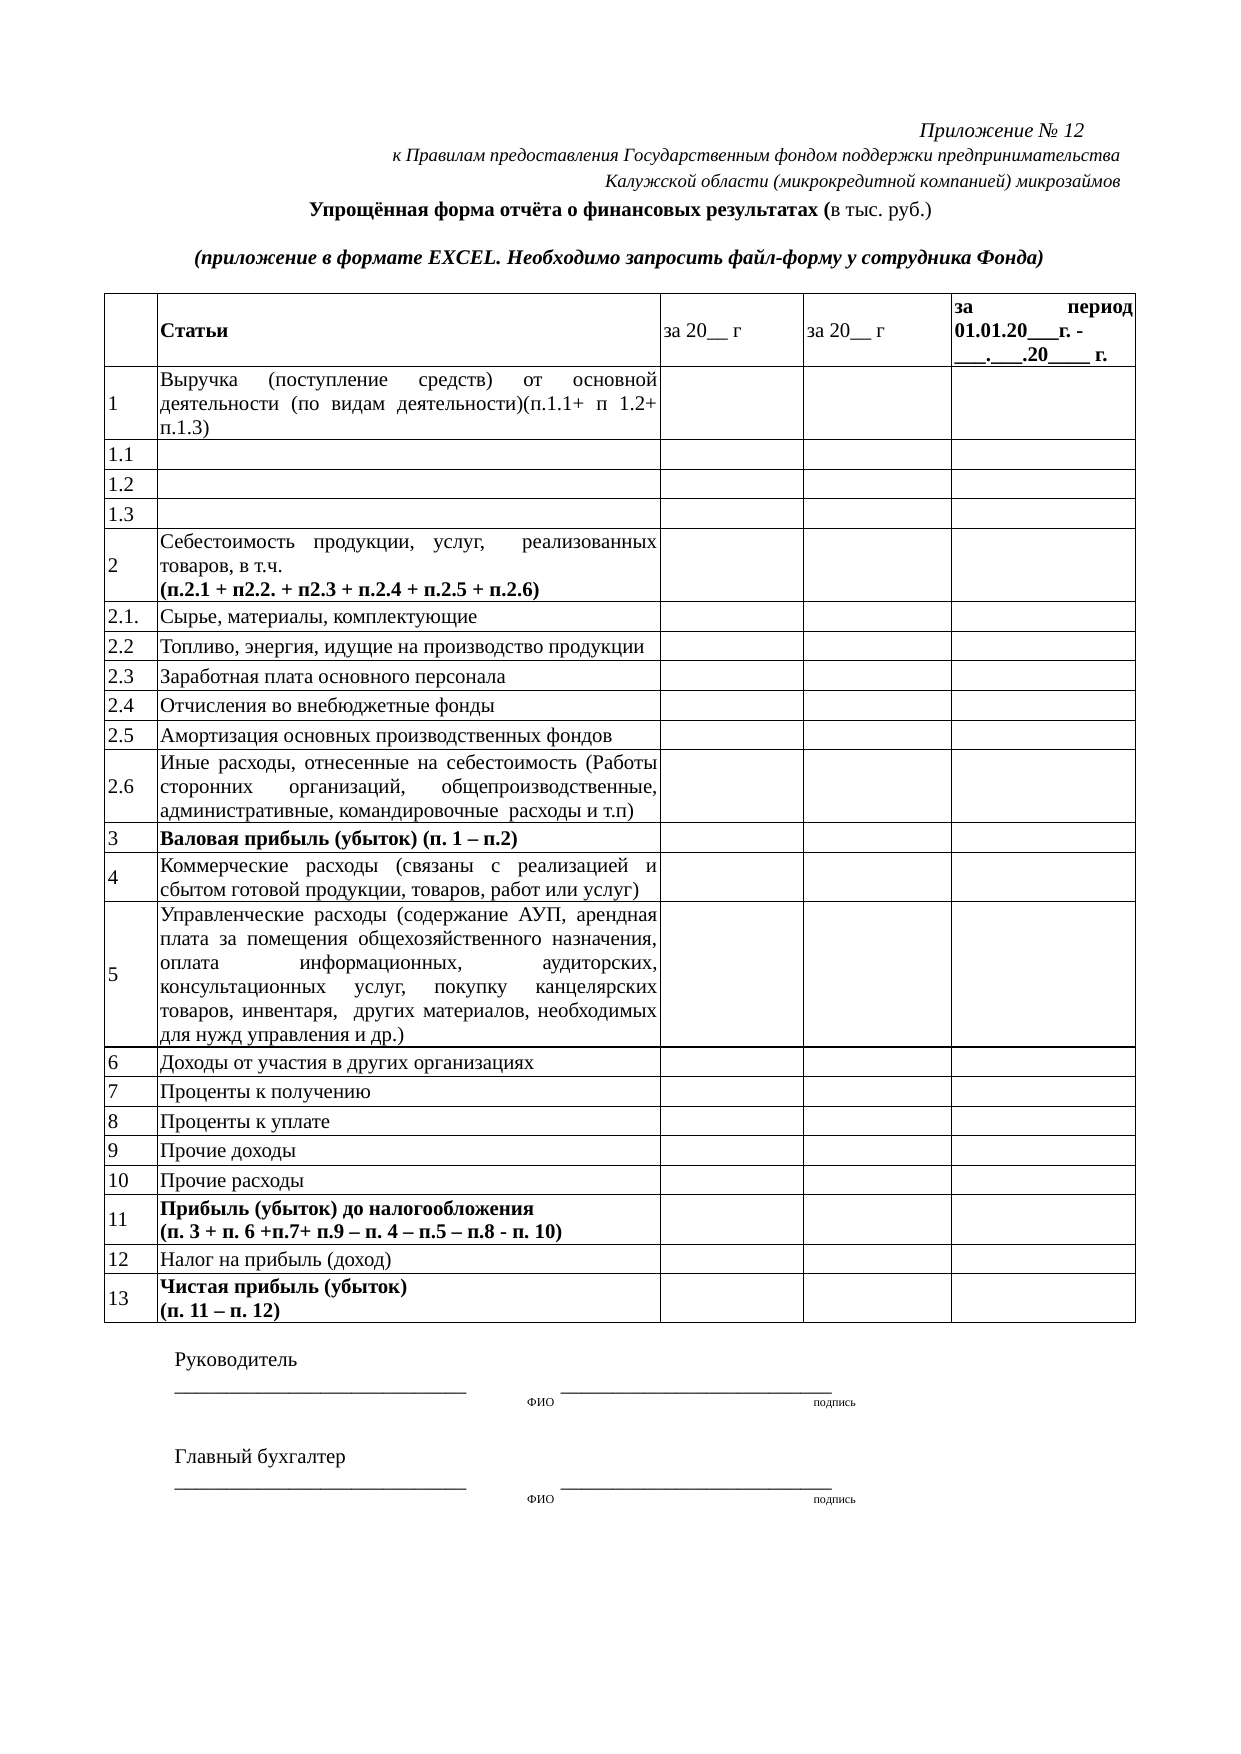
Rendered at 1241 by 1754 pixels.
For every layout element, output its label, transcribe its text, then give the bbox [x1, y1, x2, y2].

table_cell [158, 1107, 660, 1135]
text ФИО подпись [118, 1396, 1122, 1419]
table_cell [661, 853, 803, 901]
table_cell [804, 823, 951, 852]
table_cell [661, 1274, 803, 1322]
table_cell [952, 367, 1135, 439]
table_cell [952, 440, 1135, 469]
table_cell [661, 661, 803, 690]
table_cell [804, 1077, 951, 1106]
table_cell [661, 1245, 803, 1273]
text Упрощённая форма отчёта о финансовых результатах (в тыс. руб.) [118, 196, 1122, 221]
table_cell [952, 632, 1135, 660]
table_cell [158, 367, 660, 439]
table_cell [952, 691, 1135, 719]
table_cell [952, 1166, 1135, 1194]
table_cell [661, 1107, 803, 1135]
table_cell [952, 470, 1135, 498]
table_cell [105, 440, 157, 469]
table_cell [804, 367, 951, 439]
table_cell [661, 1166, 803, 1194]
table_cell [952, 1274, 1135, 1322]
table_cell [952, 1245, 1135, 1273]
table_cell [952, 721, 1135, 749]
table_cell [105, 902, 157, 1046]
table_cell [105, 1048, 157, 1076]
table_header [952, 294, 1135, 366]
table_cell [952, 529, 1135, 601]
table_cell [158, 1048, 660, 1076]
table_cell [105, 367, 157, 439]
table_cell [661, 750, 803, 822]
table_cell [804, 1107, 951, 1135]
text ____________________________ __________________________ [118, 1371, 1122, 1396]
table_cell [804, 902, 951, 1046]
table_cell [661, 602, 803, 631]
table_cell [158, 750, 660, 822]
text Калужской области (микрокредитной компанией) микрозаймов [118, 170, 1122, 192]
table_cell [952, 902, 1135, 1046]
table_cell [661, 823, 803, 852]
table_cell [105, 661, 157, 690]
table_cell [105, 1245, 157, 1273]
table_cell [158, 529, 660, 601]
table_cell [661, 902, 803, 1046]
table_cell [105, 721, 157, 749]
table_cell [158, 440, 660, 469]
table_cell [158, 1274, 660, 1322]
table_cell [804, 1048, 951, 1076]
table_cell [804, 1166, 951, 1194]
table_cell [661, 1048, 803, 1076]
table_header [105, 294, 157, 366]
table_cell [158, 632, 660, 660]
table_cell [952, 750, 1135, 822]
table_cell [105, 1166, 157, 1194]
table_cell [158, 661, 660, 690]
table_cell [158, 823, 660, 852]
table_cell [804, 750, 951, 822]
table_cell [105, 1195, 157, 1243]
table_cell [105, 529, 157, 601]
text ____________________________ __________________________ [118, 1468, 1122, 1492]
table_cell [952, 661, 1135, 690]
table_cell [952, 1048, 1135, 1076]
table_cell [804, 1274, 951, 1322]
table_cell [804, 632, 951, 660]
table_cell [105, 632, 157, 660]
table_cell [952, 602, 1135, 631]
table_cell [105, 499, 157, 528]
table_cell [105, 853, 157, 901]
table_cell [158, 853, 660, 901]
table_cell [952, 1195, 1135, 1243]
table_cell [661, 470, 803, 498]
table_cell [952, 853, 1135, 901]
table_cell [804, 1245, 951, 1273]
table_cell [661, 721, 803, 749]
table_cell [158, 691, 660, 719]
text Приложение № 12 [118, 118, 1086, 142]
text (приложение в формате EXCEL. Необходимо запросить файл-форму у сотрудника Фонда) [118, 244, 1122, 269]
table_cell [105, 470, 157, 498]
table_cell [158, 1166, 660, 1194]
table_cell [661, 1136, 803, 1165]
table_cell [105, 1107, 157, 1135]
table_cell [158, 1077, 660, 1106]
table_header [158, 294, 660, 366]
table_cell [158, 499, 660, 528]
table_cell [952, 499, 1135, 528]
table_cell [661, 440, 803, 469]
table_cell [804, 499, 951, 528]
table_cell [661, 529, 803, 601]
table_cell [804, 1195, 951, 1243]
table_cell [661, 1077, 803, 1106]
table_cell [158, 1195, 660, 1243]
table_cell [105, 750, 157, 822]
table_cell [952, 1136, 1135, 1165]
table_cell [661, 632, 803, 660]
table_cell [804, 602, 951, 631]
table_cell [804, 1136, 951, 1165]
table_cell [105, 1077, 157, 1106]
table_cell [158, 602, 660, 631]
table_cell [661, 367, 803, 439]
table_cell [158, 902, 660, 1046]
text ФИО подпись [118, 1492, 1122, 1516]
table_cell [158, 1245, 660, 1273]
text Руководитель [118, 1347, 1122, 1371]
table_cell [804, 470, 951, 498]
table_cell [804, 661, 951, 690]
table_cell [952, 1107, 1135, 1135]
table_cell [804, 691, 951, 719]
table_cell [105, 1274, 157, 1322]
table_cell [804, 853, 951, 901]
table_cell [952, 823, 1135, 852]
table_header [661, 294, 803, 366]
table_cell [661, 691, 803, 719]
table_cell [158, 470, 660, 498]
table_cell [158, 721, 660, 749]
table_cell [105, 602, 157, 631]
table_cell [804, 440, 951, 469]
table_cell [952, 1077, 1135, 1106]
text Главный бухгалтер [118, 1444, 1122, 1468]
text к Правилам предоставления Государственным фондом поддержки предпринимательства [118, 143, 1122, 165]
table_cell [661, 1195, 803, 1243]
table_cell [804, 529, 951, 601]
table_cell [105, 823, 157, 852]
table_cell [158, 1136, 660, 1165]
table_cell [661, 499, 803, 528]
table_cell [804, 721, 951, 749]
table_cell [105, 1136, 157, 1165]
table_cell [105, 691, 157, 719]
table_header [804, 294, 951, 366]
